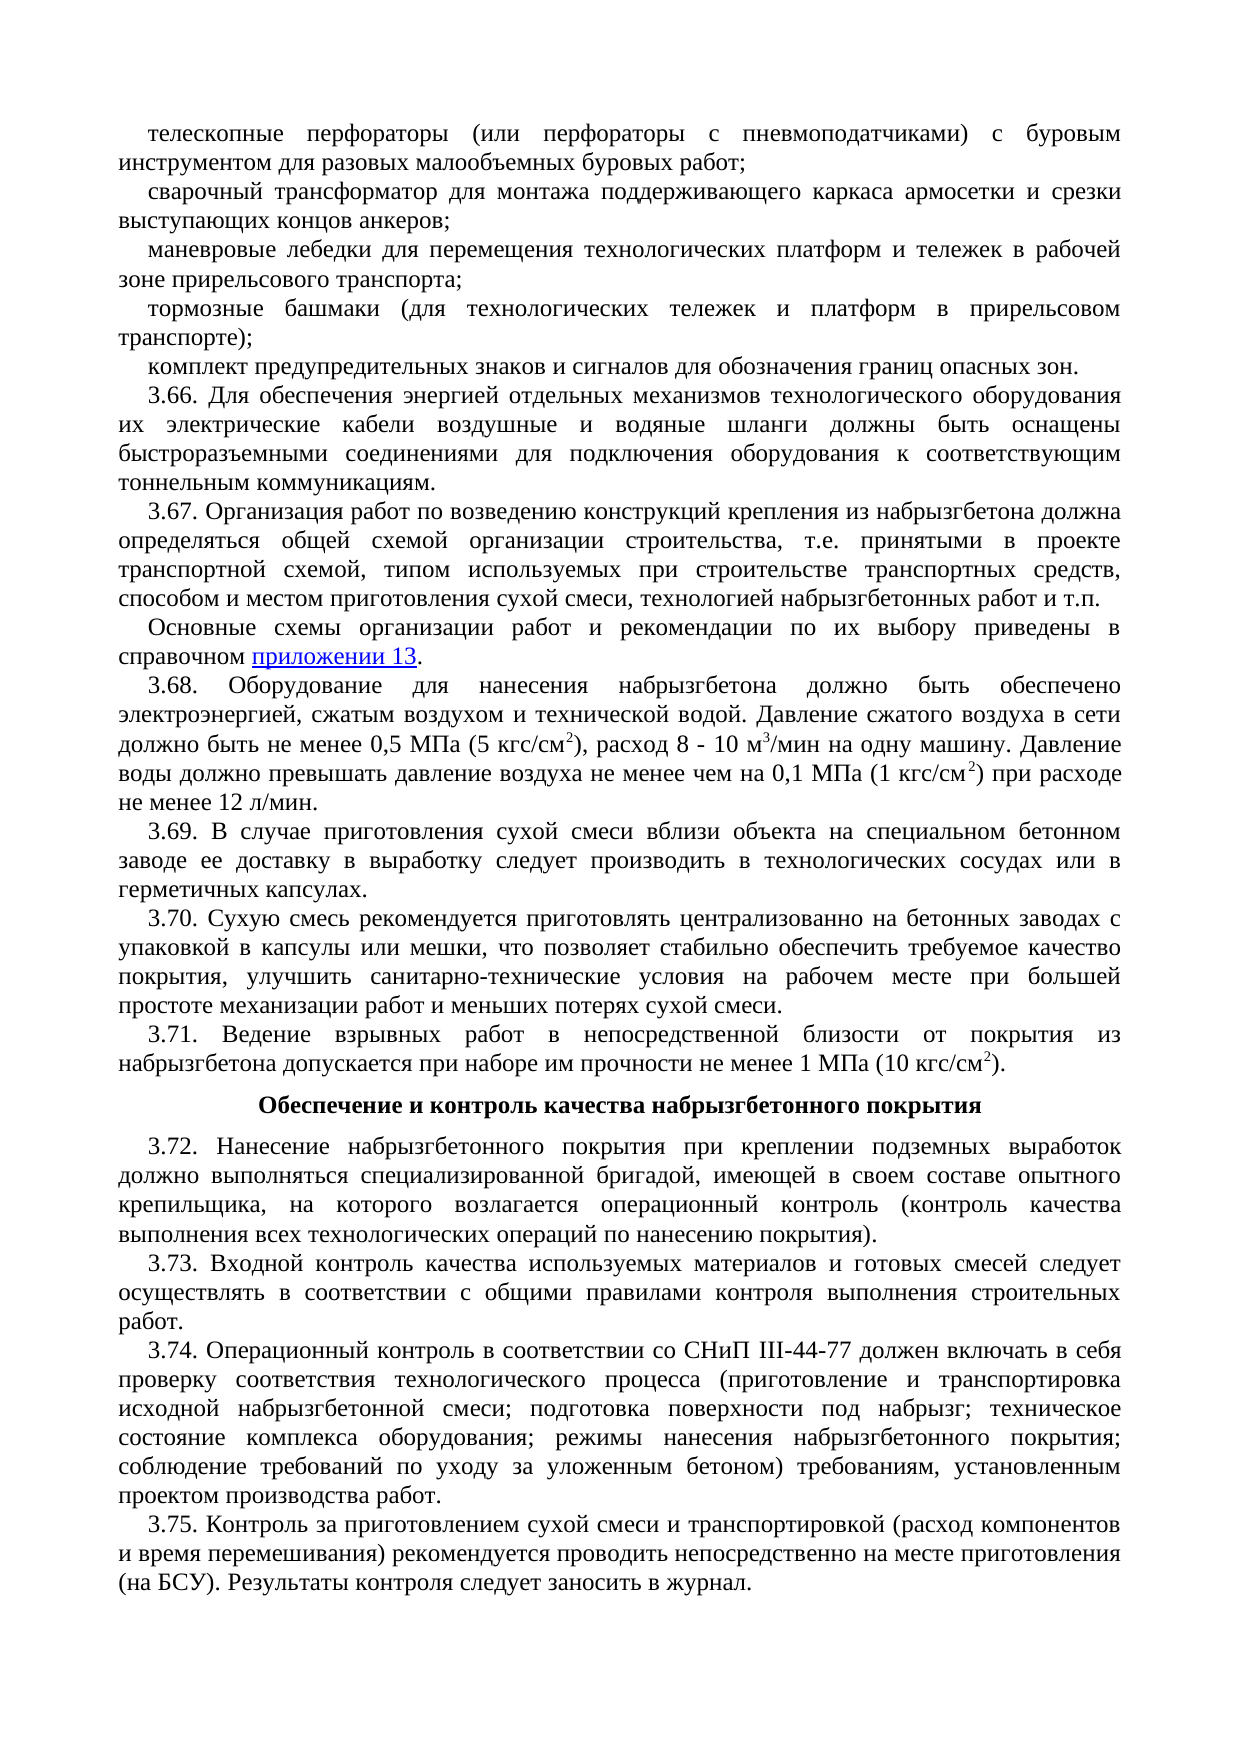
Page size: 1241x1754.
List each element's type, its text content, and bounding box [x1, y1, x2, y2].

text 3.68. Оборудование для нанесения набрызгбетона должно быть обеспечено электроэнергией, сжатым воздухом и технической водой. Давление сжатого воздуха в сети должно быть не менее 0,5 МПа (5 кгс/см2), расход 8 - 10 м3/мин на одну машину. Давление воды должно превышать давление воздуха не менее чем на 0,1 МПа (1 кгс/см2) при расходе не менее 12 л/мин. [118, 670, 1122, 816]
text 3.69. В случае приготовления сухой смеси вблизи объекта на специальном бетонном заводе ее доставку в выработку следует производить в технологических сосудах или в герметичных капсулах. [118, 816, 1122, 903]
text 3.72. Нанесение набрызгбетонного покрытия при креплении подземных выработок должно выполняться специализированной бригадой, имеющей в своем составе опытного крепильщика, на которого возлагается операционный контроль (контроль качества выполнения всех технологических операций по нанесению покрытия). [118, 1131, 1122, 1247]
text 3.70. Сухую смесь рекомендуется приготовлять централизованно на бетонных заводах с упаковкой в капсулы или мешки, что позволяет стабильно обеспечить требуемое качество покрытия, улучшить санитарно-технические условия на рабочем месте при большей простоте механизации работ и меньших потерях сухой смеси. [118, 903, 1122, 1019]
text Основные схемы организации работ и рекомендации по их выбору приведены в справочном приложении 13. [118, 612, 1122, 670]
text 3.66. Для обеспечения энергией отдельных механизмов технологического оборудования их электрические кабели воздушные и водяные шланги должны быть оснащены быстроразъемными соединениями для подключения оборудования к соответствующим тоннельным коммуникациям. [118, 380, 1122, 496]
text 3.74. Операционный контроль в соответствии со СНиП III-44-77 должен включать в себя проверку соответствия технологического процесса (приготовление и транспортировка исходной набрызгбетонной смеси; подготовка поверхности под набрызг; техническое состояние комплекса оборудования; режимы нанесения набрызгбетонного покрытия; соблюдение требований по уходу за уложенным бетоном) требованиям, установленным проектом производства работ. [118, 1335, 1122, 1509]
text 3.75. Контроль за приготовлением сухой смеси и транспортировкой (расход компонентов и время перемешивания) рекомендуется проводить непосредственно на месте приготовления (на БСУ). Результаты контроля следует заносить в журнал. [118, 1509, 1122, 1596]
text 3.73. Входной контроль качества используемых материалов и готовых смесей следует осуществлять в соответствии с общими правилами контроля выполнения строительных работ. [118, 1247, 1122, 1335]
text 3.67. Организация работ по возведению конструкций крепления из набрызгбетона должна определяться общей схемой организации строительства, т.е. принятыми в проекте транспортной схемой, типом используемых при строительстве транспортных средств, способом и местом приготовления сухой смеси, технологией набрызгбетонных работ и т.п. [118, 496, 1122, 612]
text телескопные перфораторы (или перфораторы с пневмоподатчиками) с буровым инструментом для разовых малообъемных буровых работ; [118, 118, 1122, 176]
text тормозные башмаки (для технологических тележек и платформ в прирельсовом транспорте); [118, 292, 1122, 351]
subtitle Обеспечение и контроль качества набрызгбетонного покрытия [118, 1090, 1122, 1119]
text маневровые лебедки для перемещения технологических платформ и тележек в рабочей зоне прирельсового транспорта; [118, 234, 1122, 292]
text комплект предупредительных знаков и сигналов для обозначения границ опасных зон. [118, 351, 1122, 380]
text 3.71. Ведение взрывных работ в непосредственной близости от покрытия из набрызгбетона допускается при наборе им прочности не менее 1 МПа (10 кгс/см2). [118, 1019, 1122, 1077]
text сварочный трансформатор для монтажа поддерживающего каркаса армосетки и срезки выступающих концов анкеров; [118, 176, 1122, 234]
